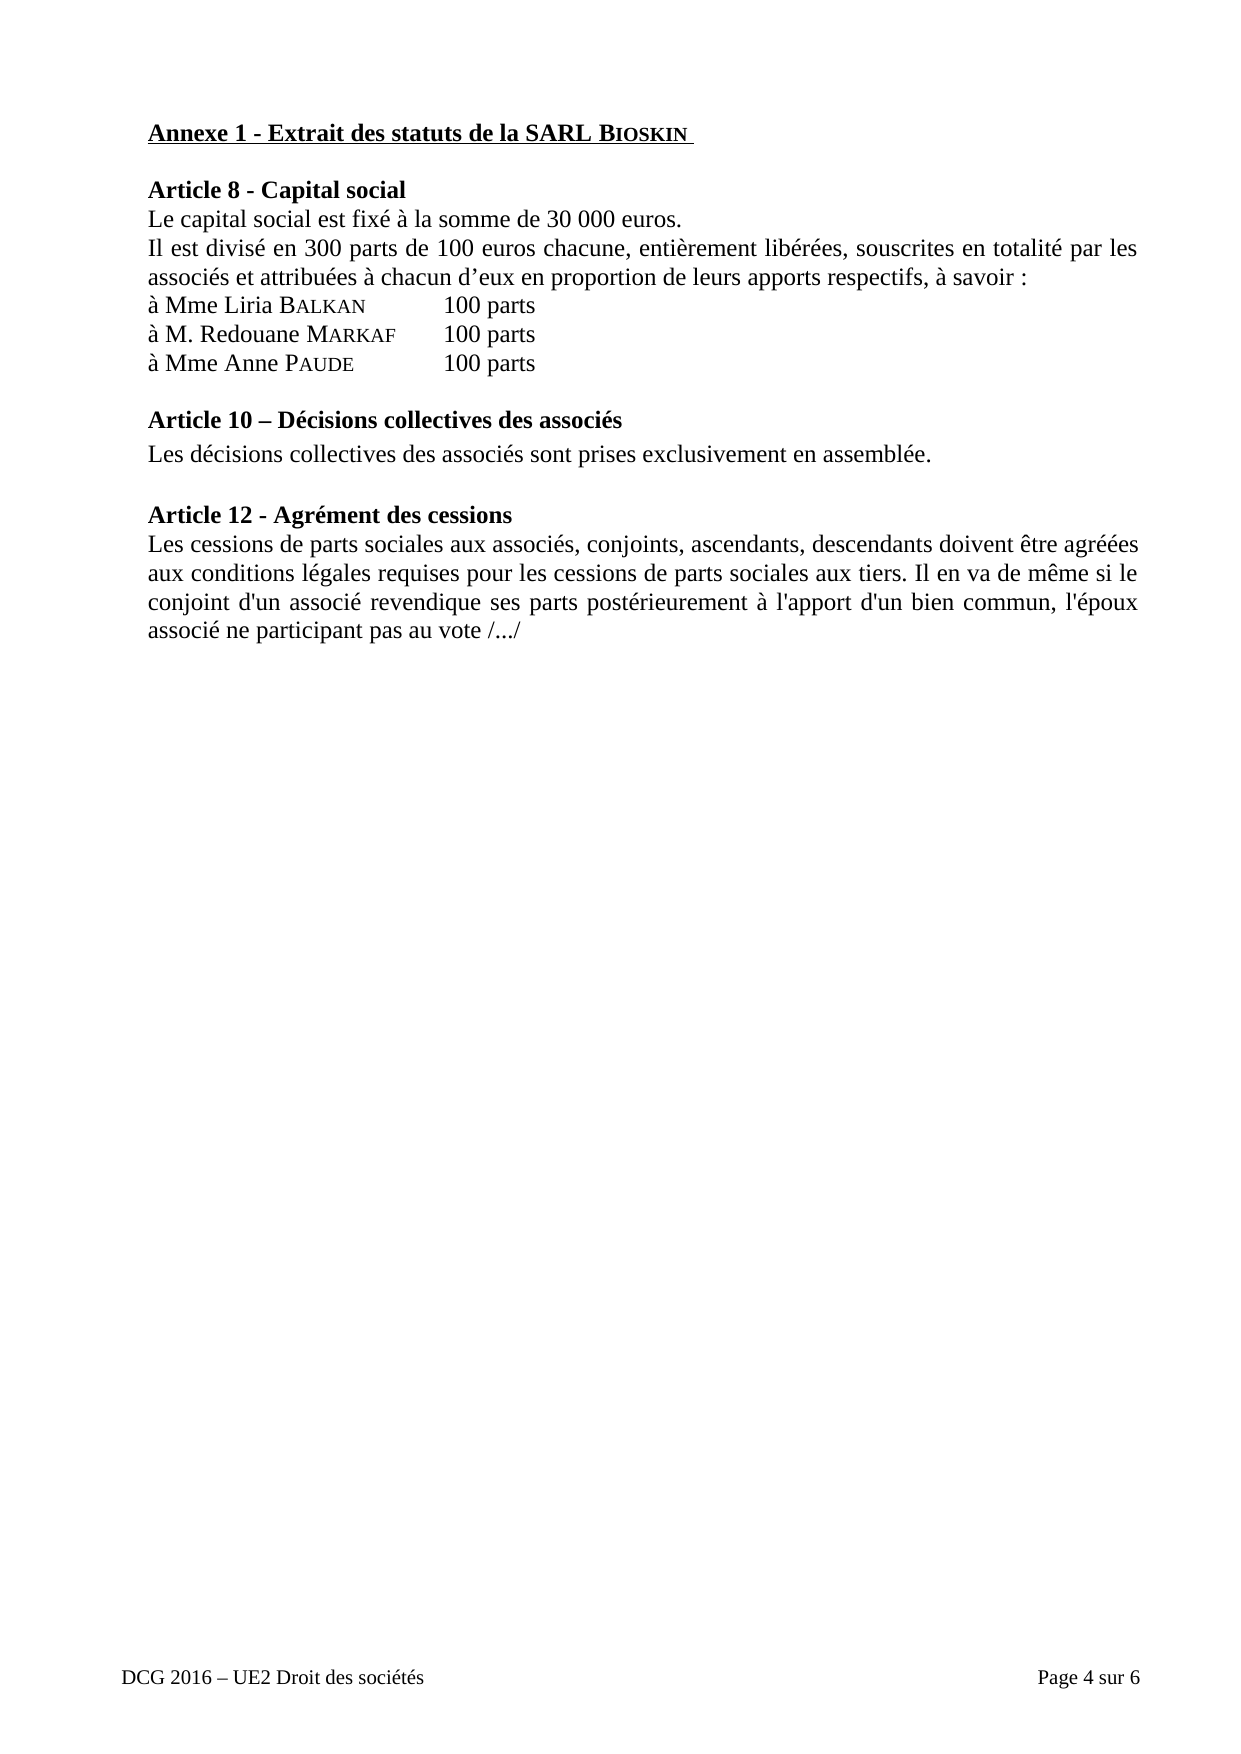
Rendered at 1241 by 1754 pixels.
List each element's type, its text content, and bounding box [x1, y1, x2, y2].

text à Mme Anne Paude 100 parts [148, 348, 1140, 377]
text Article 10 – Décisions collectives des associés [148, 406, 1140, 434]
text Annexe 1 - Extrait des statuts de la SARL Bioskin [148, 118, 1140, 147]
text Article 8 - Capital social [148, 176, 1140, 204]
text Article 12 - Agrément des cessions [148, 500, 1140, 529]
text Il est divisé en 300 parts de 100 euros chacune, entièrement libérées, souscrites en totalité par les associés et attribuées à chacun d’eux en proportion de leurs apports respectifs, à savoir : [148, 233, 1140, 291]
text à M. Redouane Markaf 100 parts [148, 319, 1140, 348]
text Les décisions collectives des associés sont prises exclusivement en assemblée. [148, 439, 1140, 467]
text à Mme Liria Balkan 100 parts [148, 291, 1140, 319]
text Le capital social est fixé à la somme de 30 000 euros. [148, 204, 1140, 233]
text Les cessions de parts sociales aux associés, conjoints, ascendants, descendants doivent être agréées aux conditions légales requises pour les cessions de parts sociales aux tiers. Il en va de même si le conjoint d'un associé revendique ses parts postérieurement à l'apport d'un bien commun, l'époux associé ne participant pas au vote /.../ [148, 529, 1140, 644]
